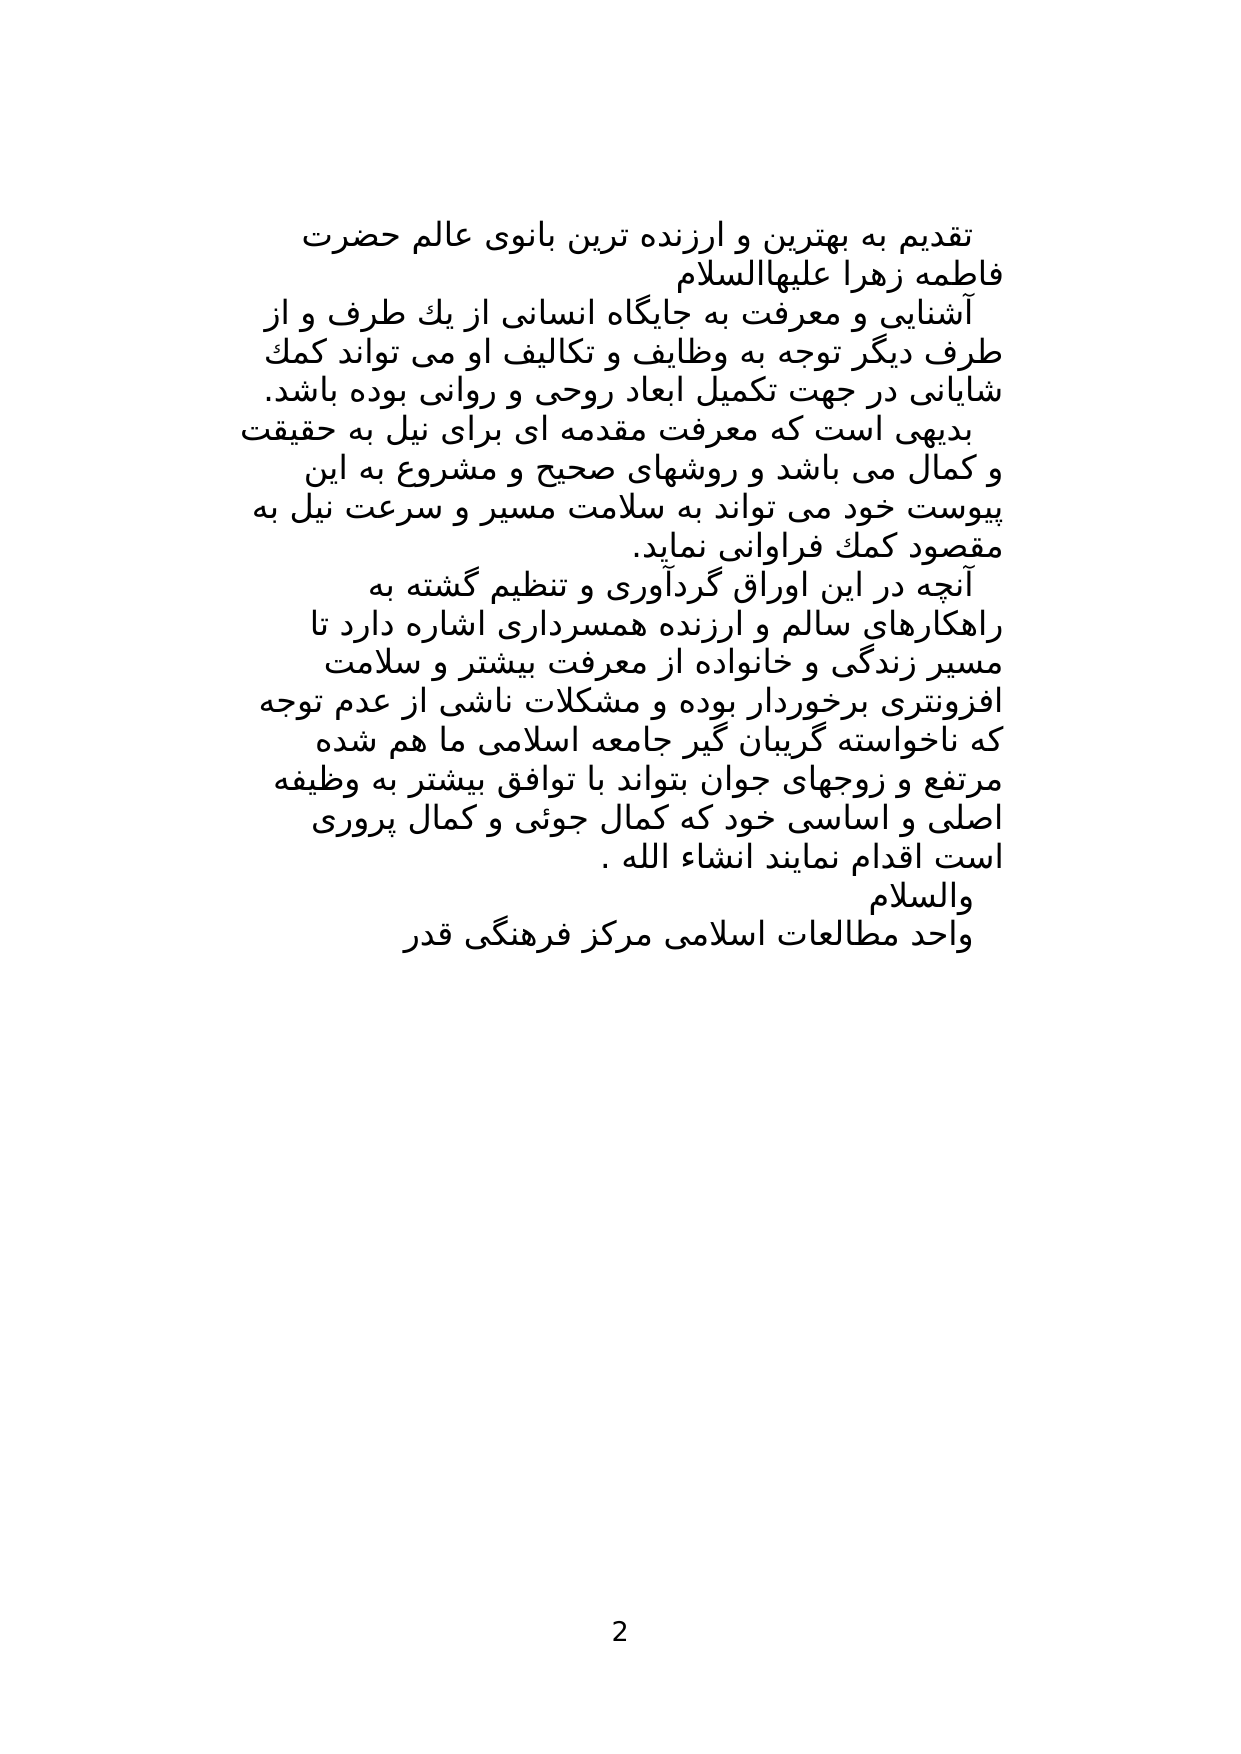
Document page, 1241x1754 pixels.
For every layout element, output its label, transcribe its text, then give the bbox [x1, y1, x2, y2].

text آشنايى و معرفت به جايگاه انسانى از يك طرف و از طرف ديگر توجه به وظايف و تكاليف او مى تواند كمك شايانى در جهت تكميل ابعاد روحى و روانى بوده باشد. [236, 293, 1004, 410]
text واحد مطالعات اسلامى مركز فرهنگى قدر [236, 915, 1004, 954]
text تقديم به بهترين و ارزنده ترين بانوى عالم حضرت فاطمه زهرا عليها‌السلام [236, 216, 1004, 293]
text بديهى است كه معرفت مقدمه اى براى نيل به حقيقت و كمال مى باشد و روشهاى صحيح و مشروع به اين پيوست خود مى تواند به سلامت مسير و سرعت نيل به مقصود كمك فراوانى نمايد. [236, 410, 1004, 565]
text آنچه در اين اوراق گردآورى و تنظيم گشته به راهكارهاى سالم و ارزنده همسردارى اشاره دارد تا مسير زندگى و خانواده از معرفت بيشتر و سلامت افزونترى برخوردار بوده و مشكلات ناشى از عدم توجه كه ناخواسته گريبان گير جامعه اسلامى ما هم شده مرتفع و زوجهاى جوان بتواند با توافق بيشتر به وظيفه اصلى و اساسى خود كه كمال جوئى و كمال پرورى است اقدام نمايند انشاء الله . [236, 565, 1004, 876]
text والسلام [236, 876, 1004, 915]
